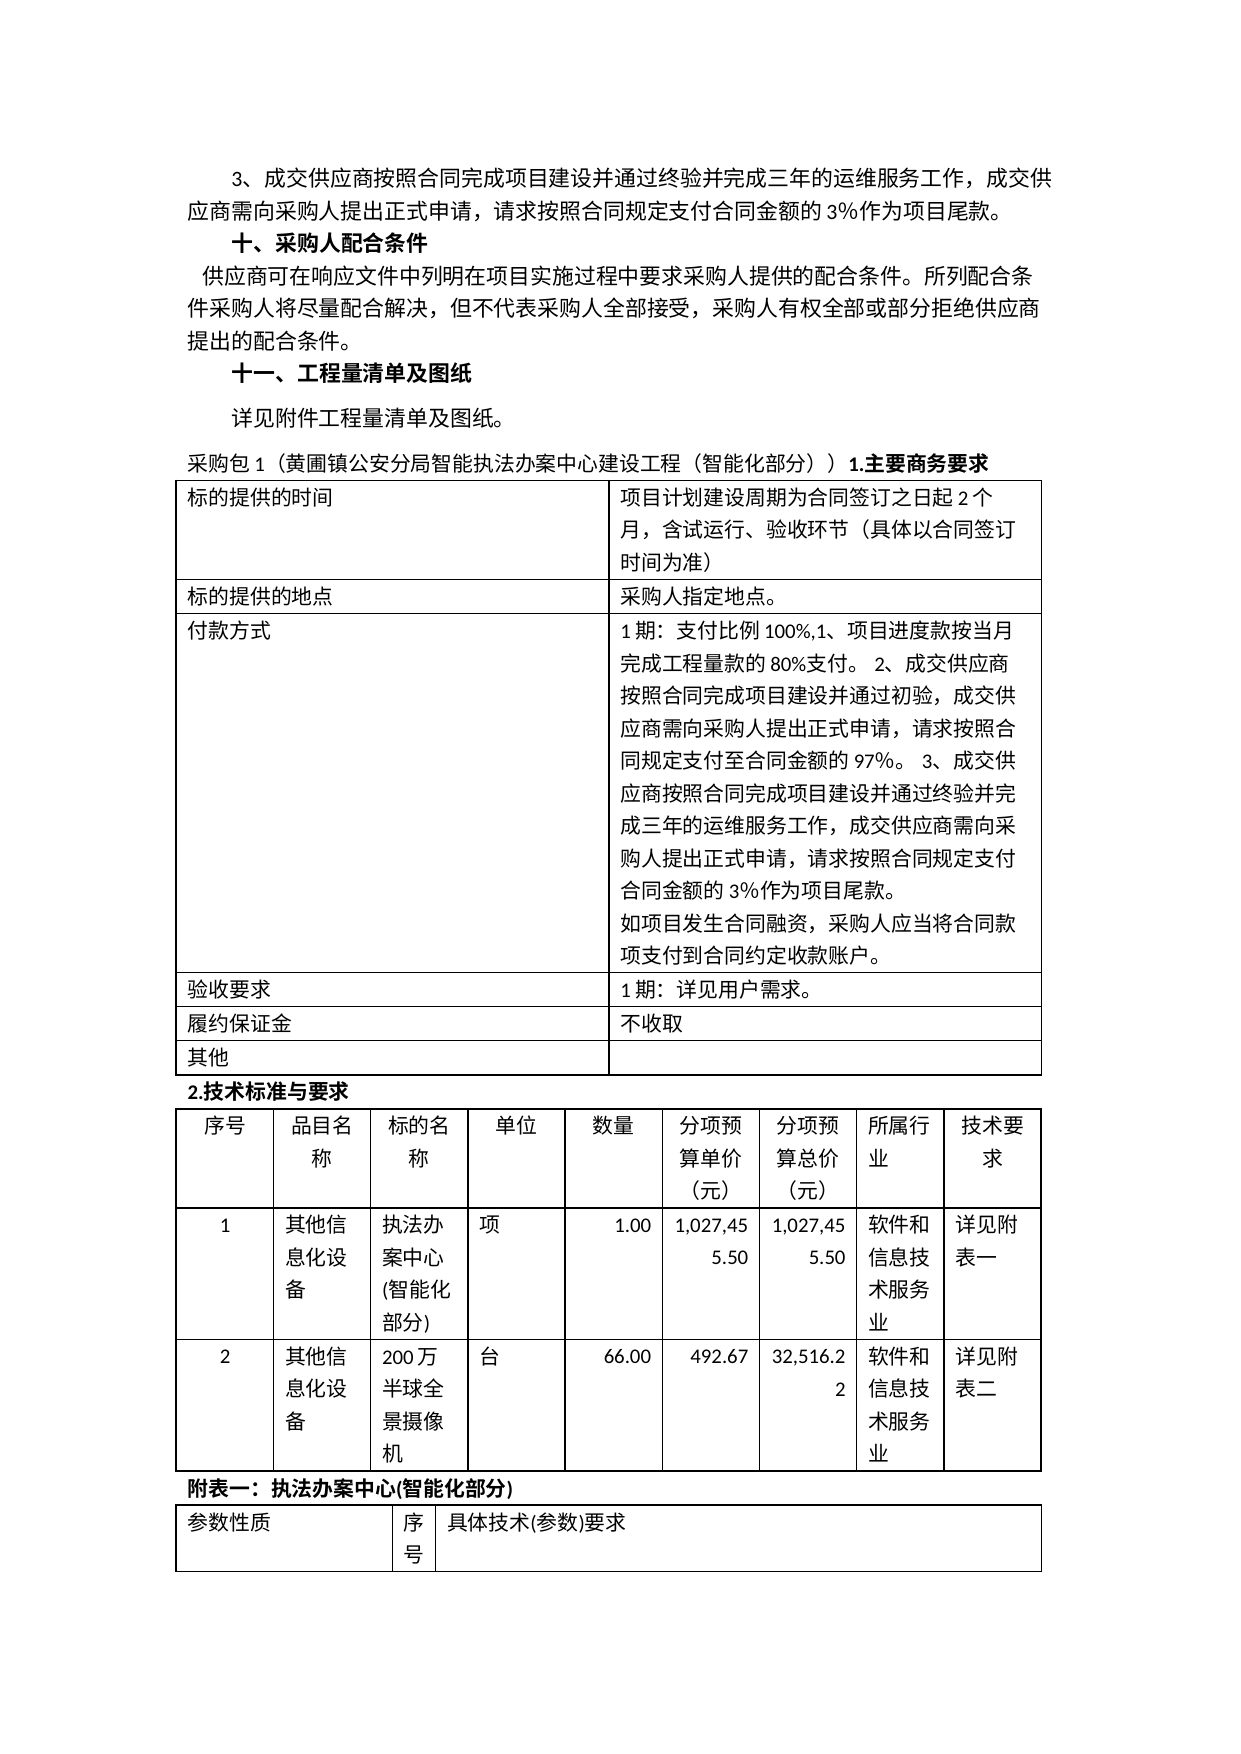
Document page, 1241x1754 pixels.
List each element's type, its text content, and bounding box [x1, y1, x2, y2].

table_header 单位 [469, 1110, 564, 1207]
table_header 标的名称 [371, 1110, 467, 1207]
table_cell 1,027,455.50 [663, 1209, 759, 1338]
table_cell 详见附表二 [945, 1340, 1040, 1470]
table_cell 32,516.22 [760, 1340, 856, 1470]
table_cell 验收要求 [177, 973, 608, 1006]
table_header 数量 [566, 1110, 662, 1207]
table_cell 履约保证金 [177, 1007, 608, 1040]
table_cell 1期：详见用户需求。 [610, 973, 1041, 1006]
table_cell 2 [177, 1340, 273, 1470]
table_header 项目计划建设周期为合同签订之日起2个月，含试运行、验收环节（具体以合同签订时间为准） [610, 481, 1041, 578]
table_cell 1,027,455.50 [760, 1209, 856, 1338]
table_cell 66.00 [566, 1340, 662, 1470]
table_cell 软件和信息技术服务业 [857, 1340, 943, 1470]
table_cell 其他信息化设备 [274, 1209, 370, 1338]
text 详见附件工程量清单及图纸。 [187, 402, 1053, 434]
table_header 技术要求 [945, 1110, 1040, 1207]
table_cell 台 [469, 1340, 564, 1470]
table_cell 项 [469, 1209, 564, 1338]
table_cell 200万半球全景摄像机 [371, 1340, 467, 1470]
table_cell 详见附表一 [945, 1209, 1040, 1338]
table_cell 标的提供的地点 [177, 580, 608, 613]
text 十一、工程量清单及图纸 [187, 357, 1053, 389]
table_header 分项预算总价（元） [760, 1110, 856, 1207]
table_cell 不收取 [610, 1007, 1041, 1040]
text 供应商可在响应文件中列明在项目实施过程中要求采购人提供的配合条件。所列配合条件采购人将尽量配合解决，但不代表采购人全部接受，采购人有权全部或部分拒绝供应商提出的配合条件。 [187, 259, 1053, 357]
text 十、采购人配合条件 [187, 227, 1053, 259]
text 采购包1（黄圃镇公安分局智能执法办案中心建设工程（智能化部分））1.主要商务要求 [187, 447, 1053, 479]
table_header 品目名称 [274, 1110, 370, 1207]
table_header 参数性质 [177, 1506, 392, 1571]
text 3、成交供应商按照合同完成项目建设并通过终验并完成三年的运维服务工作，成交供应商需向采购人提出正式申请，请求按照合同规定支付合同金额的3％作为项目尾款。 [187, 162, 1053, 227]
table_cell 付款方式 [177, 614, 608, 972]
table_header 序号 [177, 1110, 273, 1207]
table_header 序号 [393, 1506, 435, 1571]
table_cell 492.67 [663, 1340, 759, 1470]
table_cell 其他 [177, 1041, 608, 1074]
table_header 标的提供的时间 [177, 481, 608, 578]
table_cell 执法办案中心(智能化部分) [371, 1209, 467, 1338]
table_header 具体技术(参数)要求 [436, 1506, 1041, 1571]
table_cell 采购人指定地点。 [610, 580, 1041, 613]
table_cell 软件和信息技术服务业 [857, 1209, 943, 1338]
table_cell [610, 1041, 1041, 1074]
table_header 分项预算单价（元） [663, 1110, 759, 1207]
text 附表一：执法办案中心(智能化部分) [187, 1472, 1053, 1504]
table_cell 1 [177, 1209, 273, 1338]
table_header 所属行业 [857, 1110, 943, 1207]
text 2.技术标准与要求 [187, 1075, 1053, 1108]
table_cell 其他信息化设备 [274, 1340, 370, 1470]
table_cell 1.00 [566, 1209, 662, 1338]
table_cell 1期：支付比例100%,1、项目进度款按当月完成工程量款的80%支付。 2、成交供应商按照合同完成项目建设并通过初验，成交供应商需向采购人提出正式申请，请求按照合同规定支付至合同金额的97％。 3、成交供应商按照合同完成项目建设并通过终验并完成三年的运维服务工作，成交供应商需向采购人提出正式申请，请求按照合同规定支付合同金额的3％作为项目尾款。 如项目发生合同融资，采购人应当将合同款项支付到合同约定收款账户。 [610, 614, 1041, 972]
